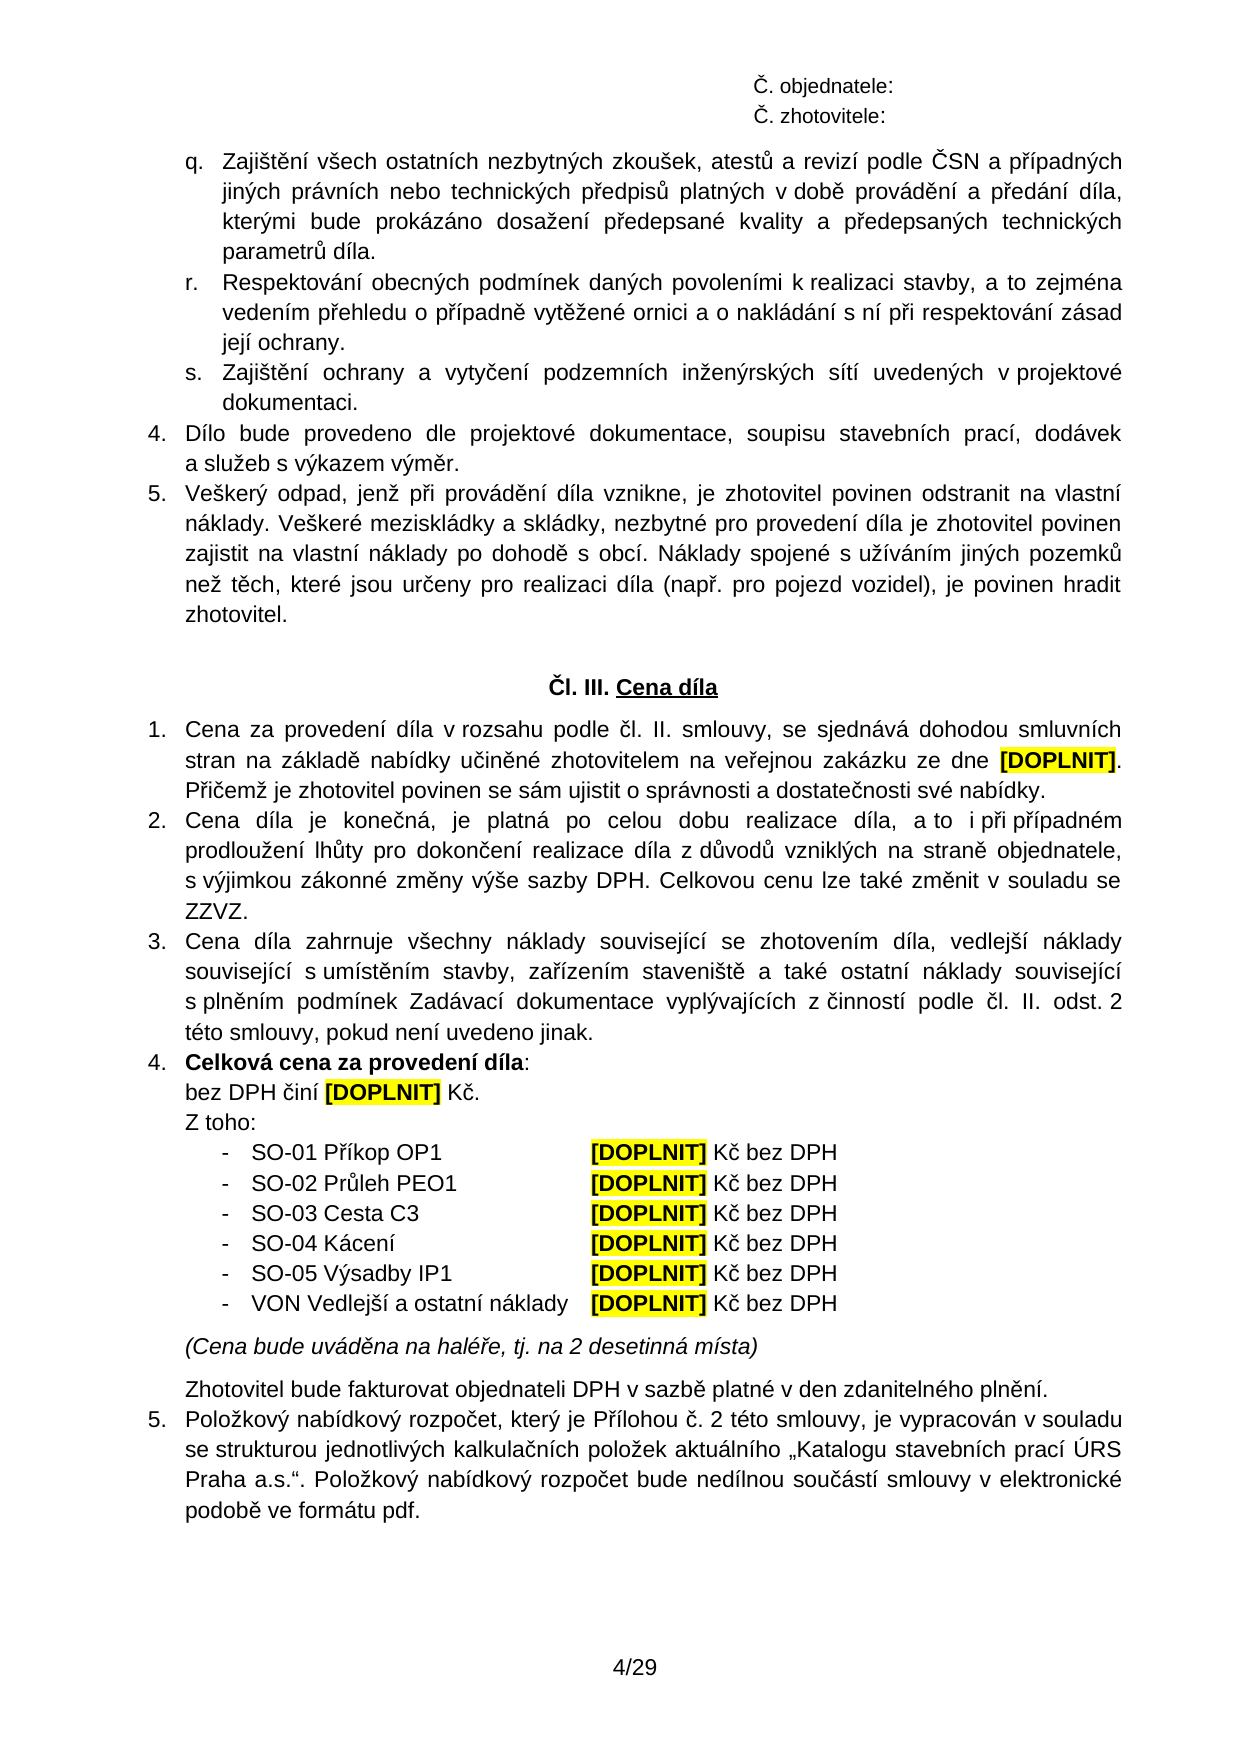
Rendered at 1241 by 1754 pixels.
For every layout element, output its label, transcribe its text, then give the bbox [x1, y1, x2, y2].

list SO-05 Výsadby IP1 [DOPLNIT] Kč bez DPH [221, 1260, 591, 1286]
list Cena díla je konečná, je platná po celou dobu realizace díla, a to i při případném prodloužení lhůty pro dokončení realizace díla z důvodů vzniklých na straně objednatele, s výjimkou zákonné změny výše sazby DPH. Celkovou cenu lze také změnit v souladu se ZZVZ. [148, 807, 1122, 924]
text (Cena bude uváděna na haléře, tj. na 2 desetinná místa) [185, 1333, 1122, 1359]
list VON Vedlejší a ostatní náklady [DOPLNIT] Kč bez DPH [221, 1290, 591, 1317]
list Zajištění všech ostatních nezbytných zkoušek, atestů a revizí podle ČSN a případných jiných právních nebo technických předpisů platných v době provádění a předání díla, kterými bude prokázáno dosažení předepsané kvality a předepsaných technických parametrů díla. [185, 148, 1122, 264]
list SO-03 Cesta C3 [DOPLNIT] Kč bez DPH [221, 1200, 591, 1226]
list Položkový nabídkový rozpočet, který je Přílohou č. 2 této smlouvy, je vypracován v souladu se strukturou jednotlivých kalkulačních položek aktuálního „Katalogu stavebních prací ÚRS Praha a.s.“. Položkový nabídkový rozpočet bude nedílnou součástí smlouvy v elektronické podobě ve formátu pdf. [148, 1406, 1122, 1523]
text Zhotovitel bude fakturovat objednateli DPH v sazbě platné v den zdanitelného plnění. [185, 1376, 1122, 1402]
list Respektování obecných podmínek daných povoleními k realizaci stavby, a to zejména vedením přehledu o případně vytěžené ornici a o nakládání s ní při respektování zásad její ochrany. [185, 268, 1122, 355]
list Dílo bude provedeno dle projektové dokumentace, soupisu stavebních prací, dodávek a služeb s výkazem výměr. [148, 419, 1122, 476]
text Z toho: [185, 1109, 1122, 1135]
text bez DPH činí [DOPLNIT] Kč. [441, 1079, 1122, 1105]
list SO-01 Příkop OP1 [DOPLNIT] Kč bez DPH [221, 1139, 591, 1166]
list Veškerý odpad, jenž při provádění díla vznikne, je zhotovitel povinen odstranit na vlastní náklady. Veškeré meziskládky a skládky, nezbytné pro provedení díla je zhotovitel povinen zajistit na vlastní náklady po dohodě s obcí. Náklady spojené s užíváním jiných pozemků než těch, které jsou určeny pro realizaci díla (např. pro pojezd vozidel), je povinen hradit zhotovitel. [148, 480, 1122, 627]
list Cena díla zahrnuje všechny náklady související se zhotovením díla, vedlejší náklady související s umístěním stavby, zařízením staveniště a také ostatní náklady související s plněním podmínek Zadávací dokumentace vyplývajících z činností podle čl. II. odst. 2 této smlouvy, pokud není uvedeno jinak. [148, 928, 1122, 1045]
list Zajištění ochrany a vytyčení podzemních inženýrských sítí uvedených v projektové dokumentaci. [185, 359, 1122, 416]
text Cena díla [148, 674, 1122, 700]
list SO-05 Výsadby IP1 [DOPLNIT] Kč bez DPH [707, 1260, 1122, 1286]
list SO-01 Příkop OP1 [DOPLNIT] Kč bez DPH [707, 1139, 1122, 1166]
text bez DPH činí [DOPLNIT] Kč. [185, 1079, 325, 1105]
list SO-03 Cesta C3 [DOPLNIT] Kč bez DPH [707, 1200, 1122, 1226]
list SO-02 Průleh PEO1 [DOPLNIT] Kč bez DPH [221, 1169, 1122, 1196]
list Celková cena za provedení díla: [148, 1049, 1122, 1075]
list SO-04 Kácení [DOPLNIT] Kč bez DPH [221, 1230, 591, 1256]
list SO-04 Kácení [DOPLNIT] Kč bez DPH [707, 1230, 1122, 1256]
list Cena za provedení díla v rozsahu podle čl. II. smlouvy, se sjednává dohodou smluvních stran na základě nabídky učiněné zhotovitelem na veřejnou zakázku ze dne [DOPLNIT]. Přičemž je zhotovitel povinen se sám ujistit o správnosti a dostatečnosti své nabídky. [148, 716, 1122, 803]
list VON Vedlejší a ostatní náklady [DOPLNIT] Kč bez DPH [707, 1290, 1122, 1317]
